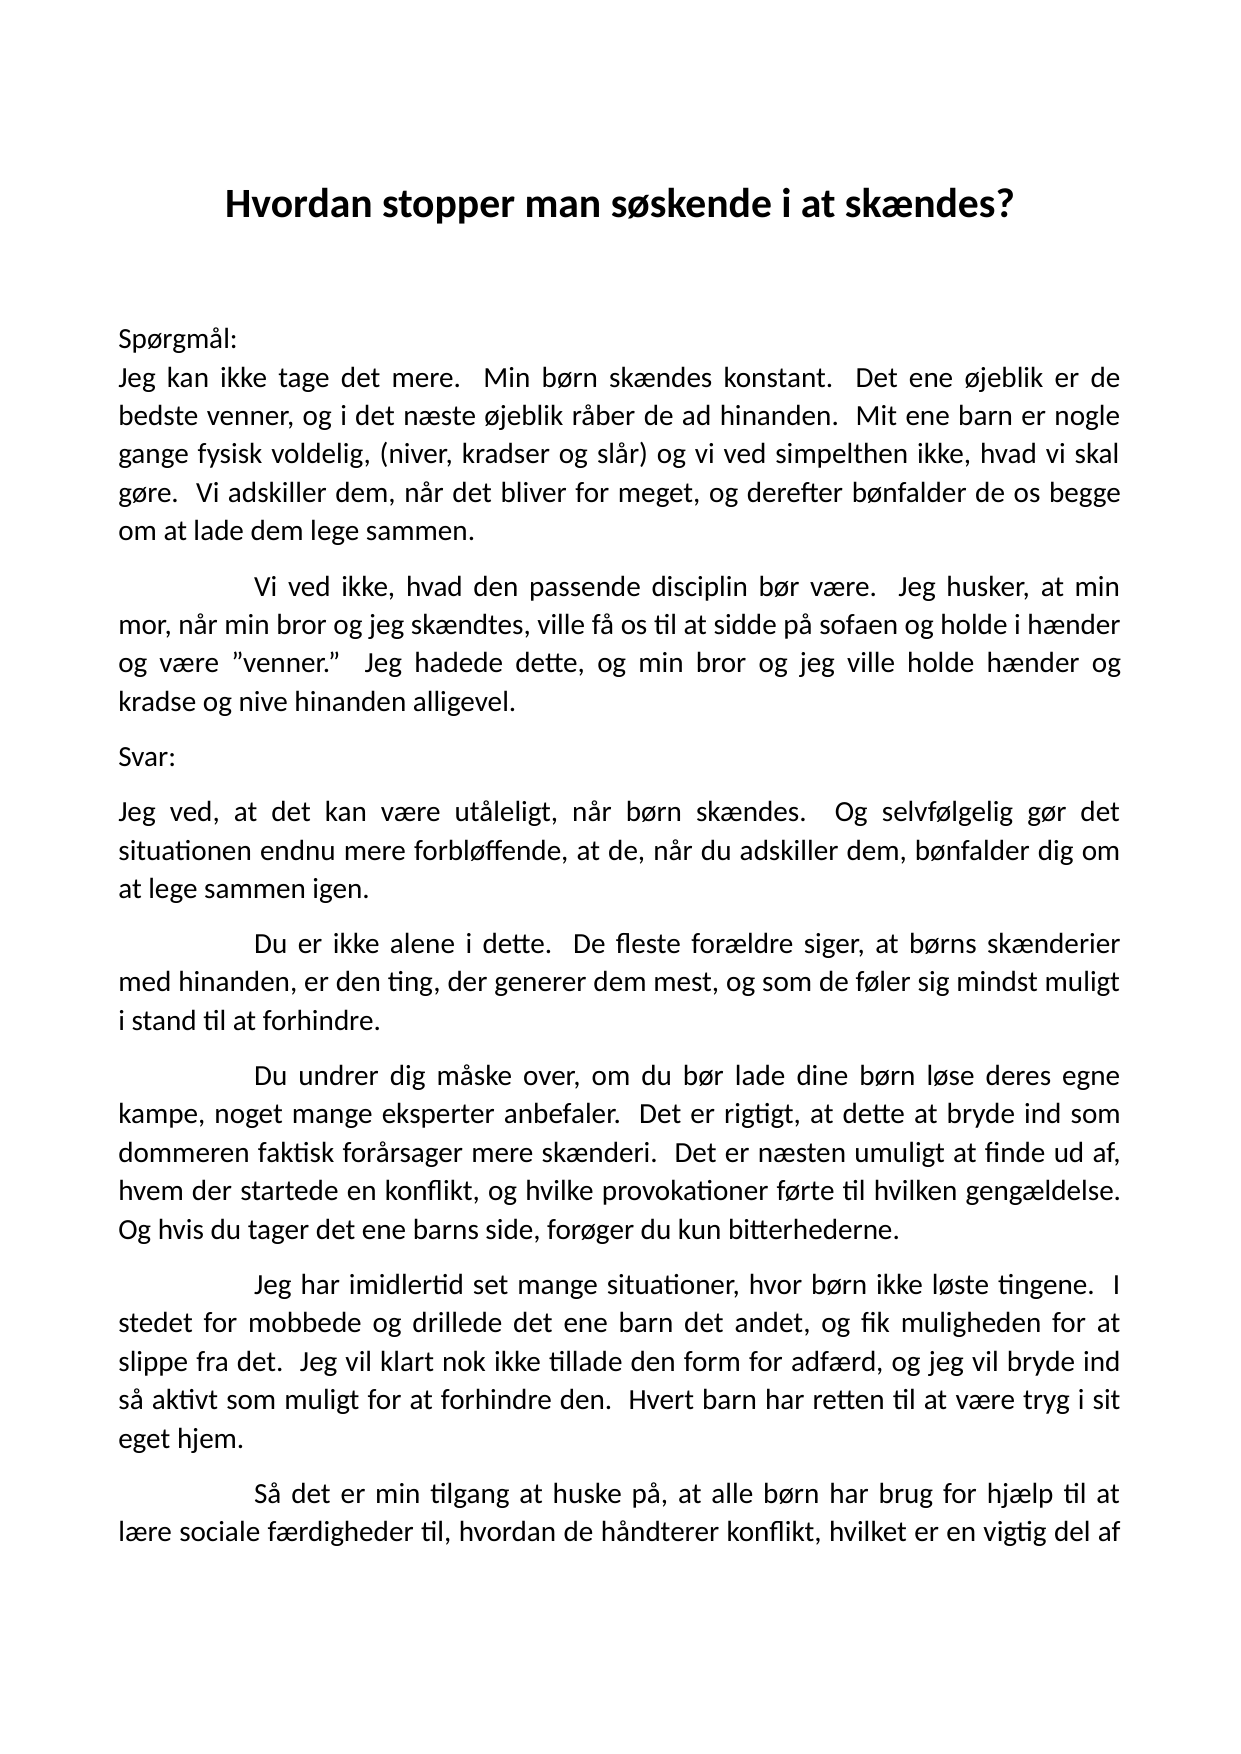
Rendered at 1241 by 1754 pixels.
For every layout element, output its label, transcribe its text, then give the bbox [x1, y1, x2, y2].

text Du er ikke alene i dette. De fleste forældre siger, at børns skænderier med hinanden, er den ting, der generer dem mest, og som de føler sig mindst muligt i stand til at forhindre. [118, 925, 1122, 1038]
text Jeg har imidlertid set mange situationer, hvor børn ikke løste tingene. I stedet for mobbede og drillede det ene barn det andet, og fik muligheden for at slippe fra det. Jeg vil klart nok ikke tillade den form for adfærd, og jeg vil bryde ind så aktivt som muligt for at forhindre den. Hvert barn har retten til at være tryg i sit eget hjem. [118, 1266, 1122, 1455]
text Svar: [118, 738, 1122, 774]
text Hvordan stopper man søskende i at skændes? [118, 177, 1122, 228]
text Du undrer dig måske over, om du bør lade dine børn løse deres egne kampe, noget mange eksperter anbefaler. Det er rigtigt, at dette at bryde ind som dommeren faktisk forårsager mere skænderi. Det er næsten umuligt at finde ud af, hvem der startede en konflikt, og hvilke provokationer førte til hvilken gengældelse. Og hvis du tager det ene barns side, forøger du kun bitterhederne. [118, 1057, 1122, 1246]
text Vi ved ikke, hvad den passende disciplin bør være. Jeg husker, at min mor, når min bror og jeg skændtes, ville få os til at sidde på sofaen og holde i hænder og være ”venner.” Jeg hadede dette, og min bror og jeg ville holde hænder og kradse og nive hinanden alligevel. [118, 568, 1122, 718]
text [118, 1475, 1122, 1549]
text Jeg ved, at det kan være utåleligt, når børn skændes. Og selvfølgelig gør det situationen endnu mere forbløffende, at de, når du adskiller dem, bønfalder dig om at lege sammen igen. [118, 793, 1122, 906]
text Spørgmål: Jeg kan ikke tage det mere. Min børn skændes konstant. Det ene øjeblik er de bedste venner, og i det næste øjeblik råber de ad hinanden. Mit ene barn er nogle gange fysisk voldelig, (niver, kradser og slår) og vi ved simpelthen ikke, hvad vi skal gøre. Vi adskiller dem, når det bliver for meget, og derefter bønfalder de os begge om at lade dem lege sammen. [118, 320, 1122, 548]
